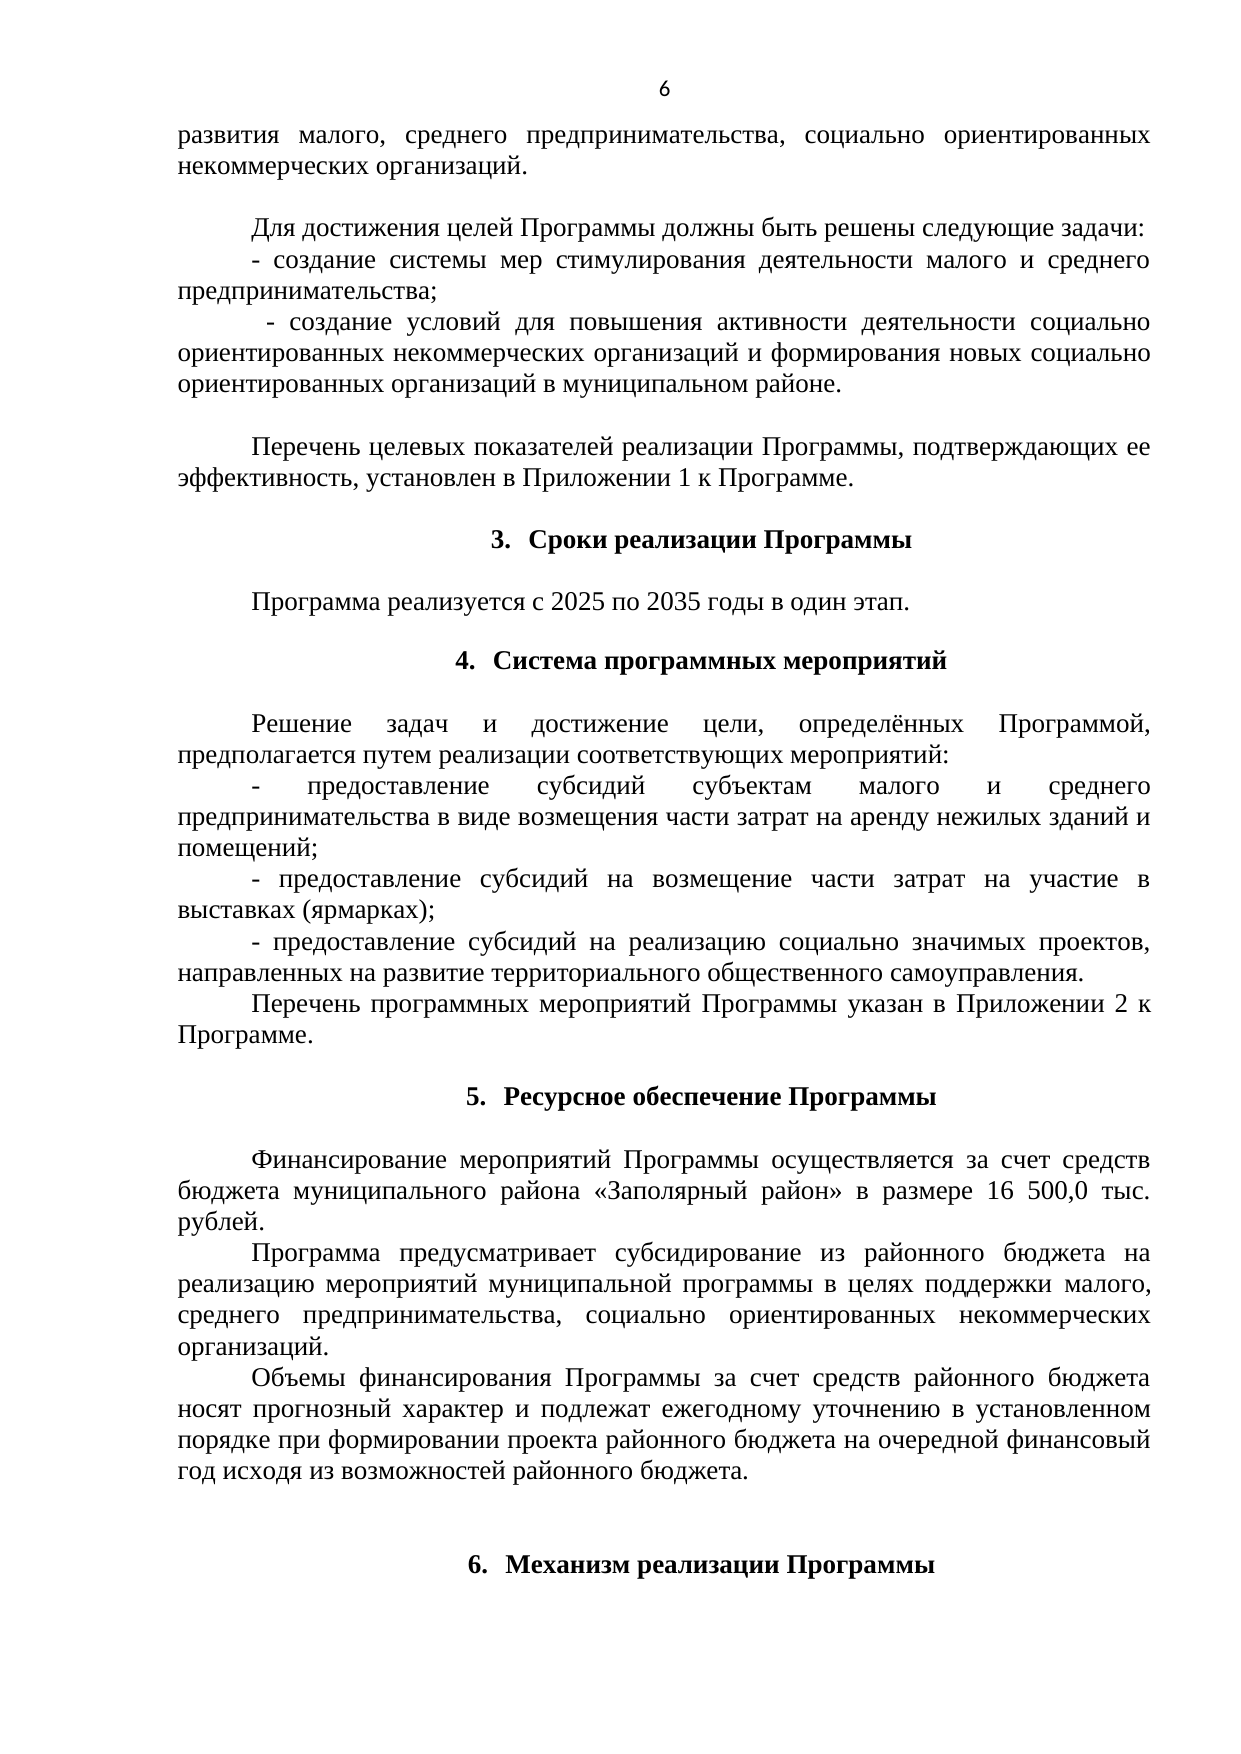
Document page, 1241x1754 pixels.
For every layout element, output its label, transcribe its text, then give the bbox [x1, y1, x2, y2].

text Программа реализуется с 2025 по 2035 годы в один этап. [177, 585, 1152, 616]
text - предоставление субсидий на возмещение части затрат на участие в выставках (ярмарках); [177, 862, 1152, 925]
text Программа предусматривает субсидирование из районного бюджета на реализацию мероприятий муниципальной программы в целях поддержки малого, среднего предпринимательства, социально ориентированных некоммерческих организаций. [177, 1236, 1152, 1361]
list Ресурсное обеспечение Программы [251, 1081, 1152, 1112]
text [177, 118, 1152, 180]
text Для достижения целей Программы должны быть решены следующие задачи: [177, 212, 1152, 243]
text - создание системы мер стимулирования деятельности малого и среднего предпринимательства; [177, 243, 1152, 305]
list Механизм реализации Программы [251, 1548, 1152, 1579]
list Сроки реализации Программы [251, 523, 1152, 554]
text Финансирование мероприятий Программы осуществляется за счет средств бюджета муниципального района «Заполярный район» в размере 16 500,0 тыс. рублей. [177, 1143, 1152, 1236]
text Перечень целевых показателей реализации Программы, подтверждающих ее эффективность, установлен в Приложении 1 к Программе. [177, 429, 1152, 492]
text Решение задач и достижение цели, определённых Программой, предполагается путем реализации соответствующих мероприятий: [177, 707, 1152, 769]
list Система программных мероприятий [251, 644, 1152, 676]
text - предоставление субсидий на реализацию социально значимых проектов, направленных на развитие территориального общественного самоуправления. [177, 925, 1152, 987]
text Объемы финансирования Программы за счет средств районного бюджета носят прогнозный характер и подлежат ежегодному уточнению в установленном порядке при формировании проекта районного бюджета на очередной финансовый год исходя из возможностей районного бюджета. [177, 1361, 1152, 1485]
text - предоставление субсидий субъектам малого и среднего предпринимательства в виде возмещения части затрат на аренду нежилых зданий и помещений; [177, 769, 1152, 862]
text - создание условий для повышения активности деятельности социально ориентированных некоммерческих организаций и формирования новых социально ориентированных организаций в муниципальном районе. [177, 305, 1152, 398]
text Перечень программных мероприятий Программы указан в Приложении 2 к Программе. [177, 987, 1152, 1049]
